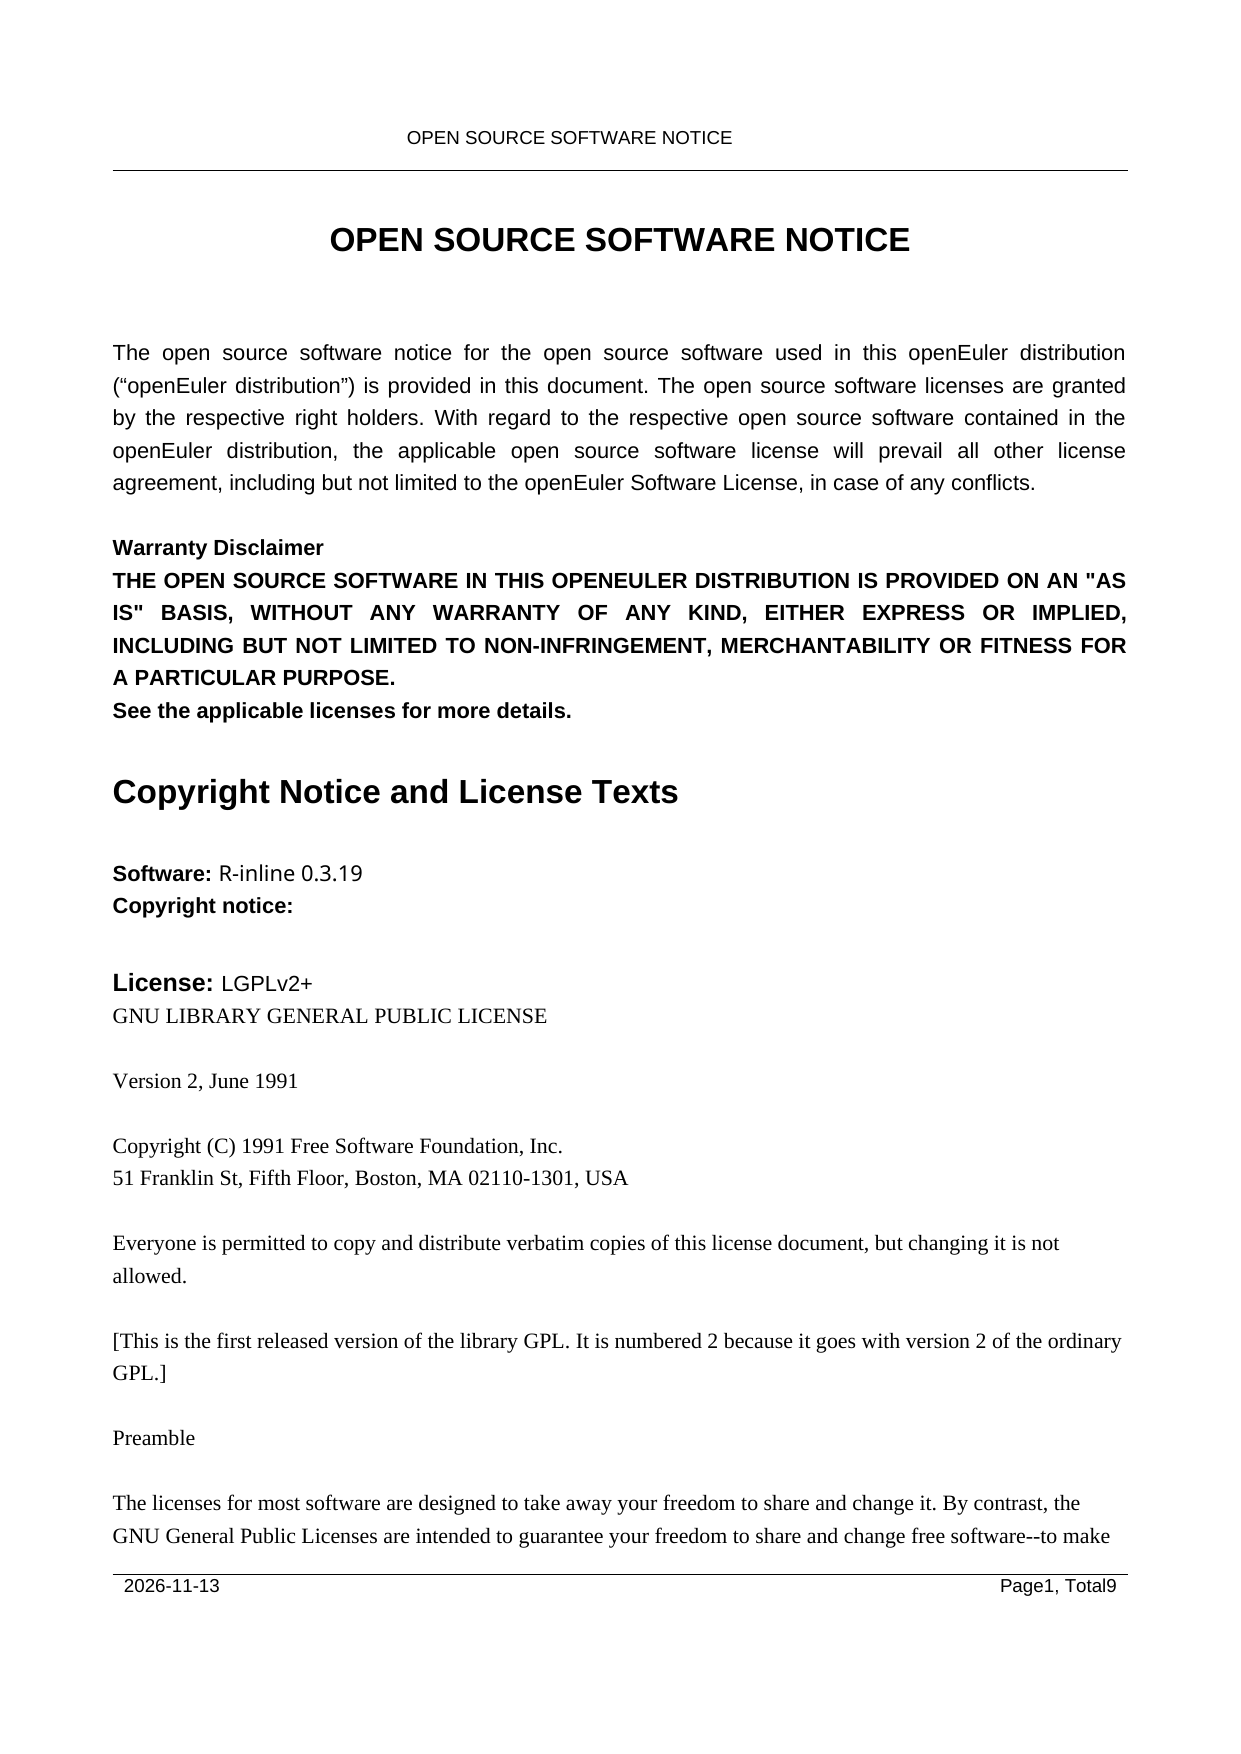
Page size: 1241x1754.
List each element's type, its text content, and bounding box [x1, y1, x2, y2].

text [112, 999, 1128, 1551]
title Software: R-inline 0.3.19 [112, 856, 1128, 889]
text Copyright notice: [112, 889, 1128, 921]
text Copyright Notice and License Texts [112, 759, 1128, 824]
text OPEN SOURCE SOFTWARE NOTICE [112, 206, 1128, 271]
text License: LGPLv2+ [112, 966, 1128, 999]
text THE OPEN SOURCE SOFTWARE IN THIS OPENEULER DISTRIBUTION IS PROVIDED ON AN "AS IS" BASIS, WITHOUT ANY WARRANTY OF ANY KIND, EITHER EXPRESS OR IMPLIED, INCLUDING BUT NOT LIMITED TO NON-INFRINGEMENT, MERCHANTABILITY OR FITNESS FOR A PARTICULAR PURPOSE. See the applicable licenses for more details. [112, 564, 1128, 726]
text Warranty Disclaimer [112, 531, 1128, 564]
text The open source software notice for the open source software used in this openEuler distribution (“openEuler distribution”) is provided in this document. The open source software licenses are granted by the respective right holders. With regard to the respective open source software contained in the openEuler distribution, the applicable open source software license will prevail all other license agreement, including but not limited to the openEuler Software License, in case of any conflicts. [112, 336, 1128, 499]
